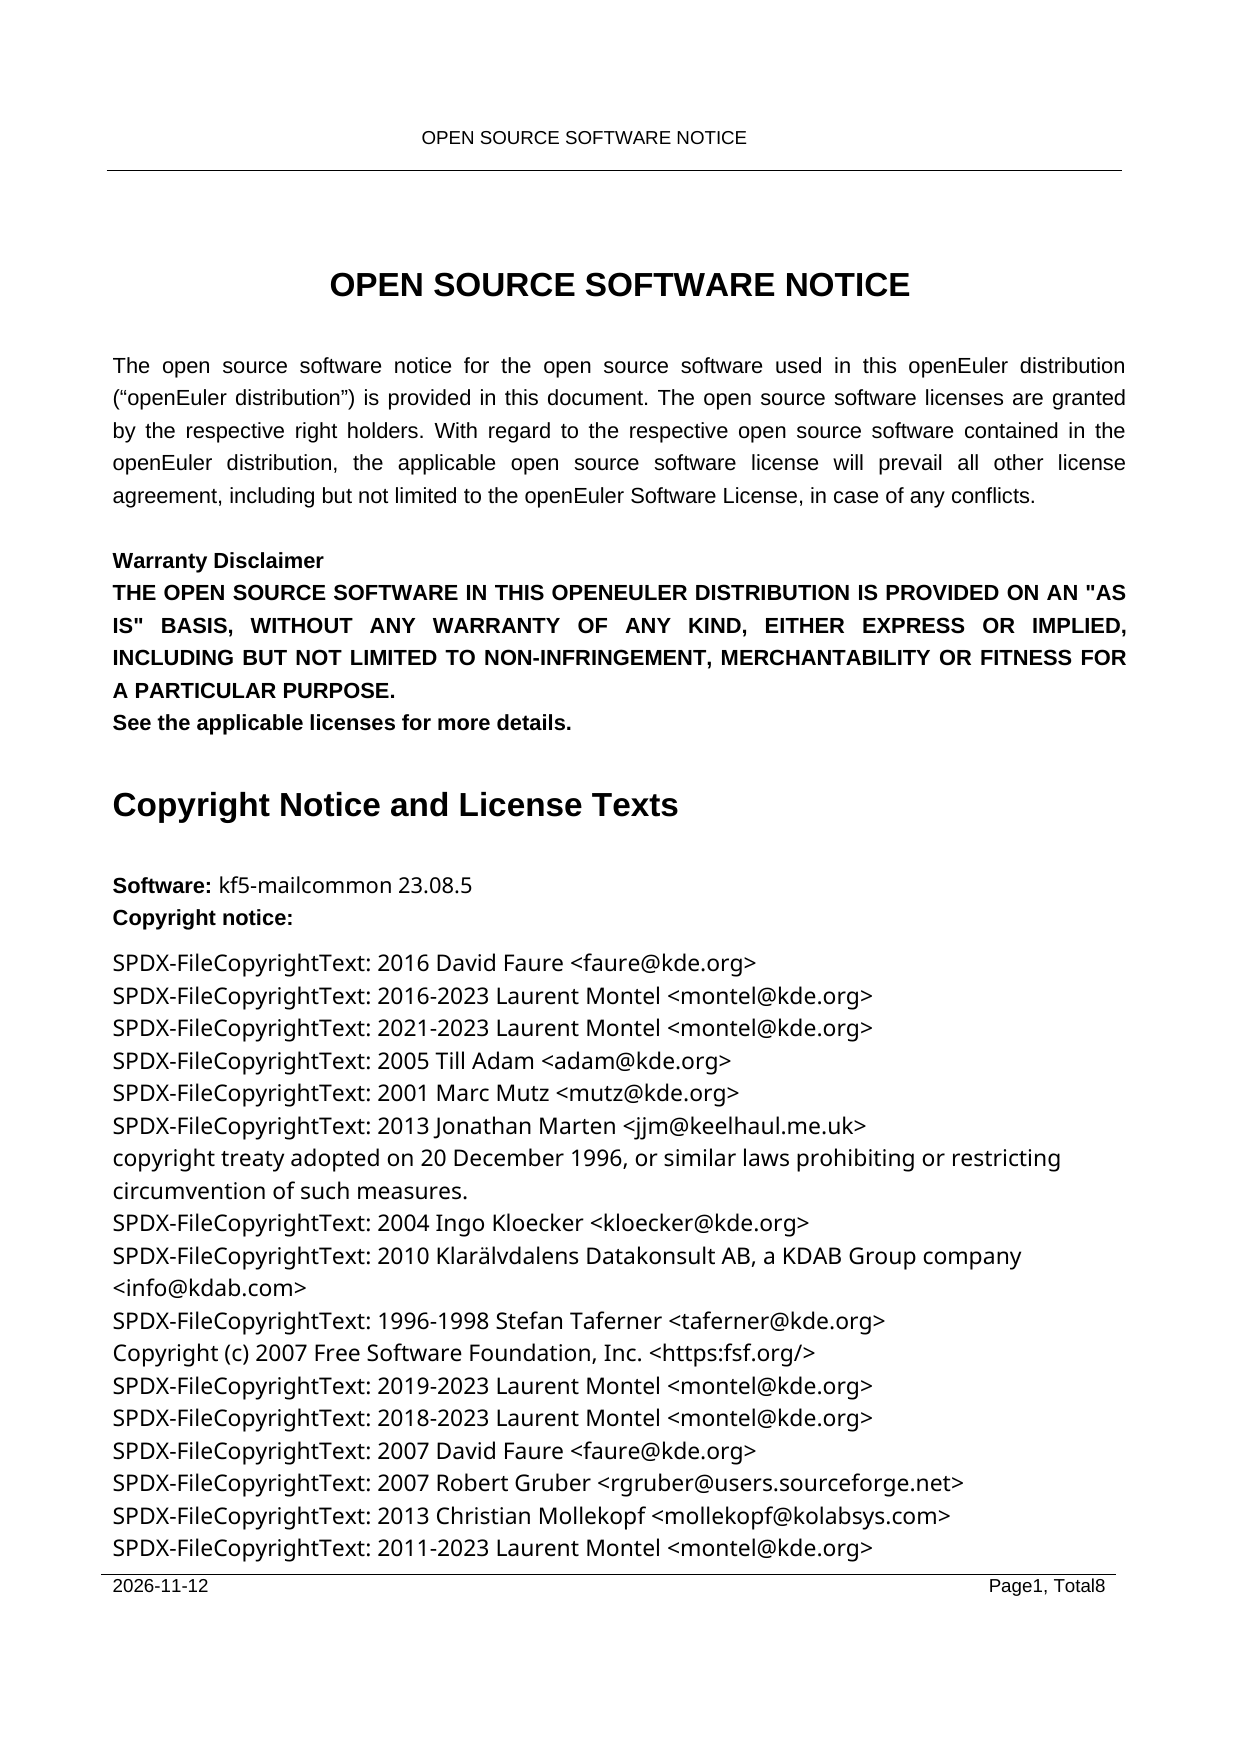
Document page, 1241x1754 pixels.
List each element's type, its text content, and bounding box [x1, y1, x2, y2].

title Software: kf5-mailcommon 23.08.5 [112, 869, 1128, 901]
text OPEN SOURCE SOFTWARE NOTICE [112, 251, 1128, 316]
text The open source software notice for the open source software used in this openEuler distribution (“openEuler distribution”) is provided in this document. The open source software licenses are granted by the respective right holders. With regard to the respective open source software contained in the openEuler distribution, the applicable open source software license will prevail all other license agreement, including but not limited to the openEuler Software License, in case of any conflicts. [112, 349, 1128, 511]
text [112, 947, 1128, 1564]
text Copyright Notice and License Texts [112, 771, 1128, 836]
text THE OPEN SOURCE SOFTWARE IN THIS OPENEULER DISTRIBUTION IS PROVIDED ON AN "AS IS" BASIS, WITHOUT ANY WARRANTY OF ANY KIND, EITHER EXPRESS OR IMPLIED, INCLUDING BUT NOT LIMITED TO NON-INFRINGEMENT, MERCHANTABILITY OR FITNESS FOR A PARTICULAR PURPOSE. See the applicable licenses for more details. [112, 576, 1128, 739]
text Warranty Disclaimer [112, 544, 1128, 576]
text Copyright notice: [112, 901, 1128, 934]
